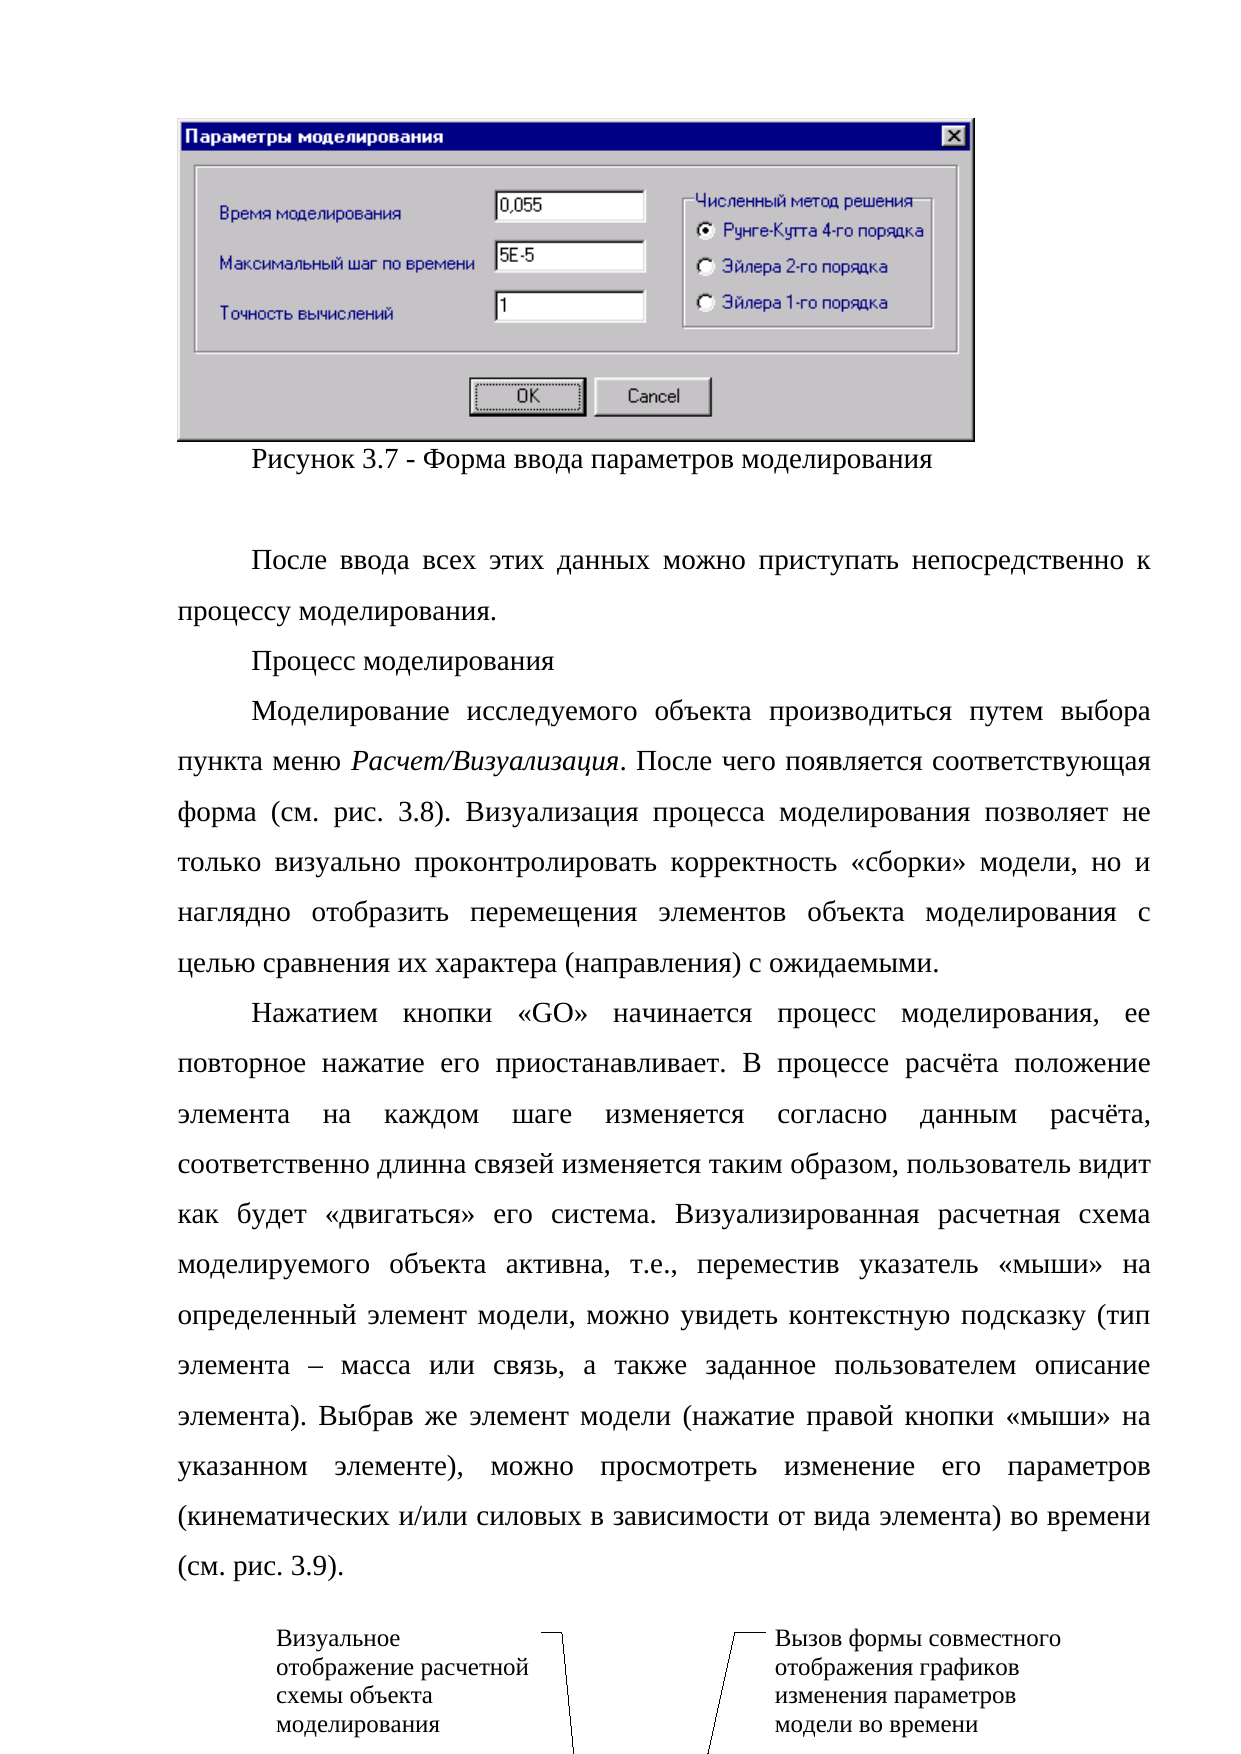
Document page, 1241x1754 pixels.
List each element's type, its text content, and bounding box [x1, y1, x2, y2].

text После ввода всех этих данных можно приступать непосредственно к процессу моделирования. [177, 542, 1152, 626]
text Рисунок 3.7 - Форма ввода параметров моделирования [177, 442, 1152, 475]
text Нажатием кнопки «GO» начинается процесс моделирования, ее повторное нажатие его приостанавливает. В процессе расчёта положение элемента на каждом шаге изменяется согласно данным расчёта, соответственно длинна связей изменяется таким образом, пользователь видит как будет «двигаться» его система. Визуализированная расчетная схема моделируемого объекта активна, т.е., переместив указатель «мыши» на определенный элемент модели, можно увидеть контекстную подсказку (тип элемента – масса или связь, а также заданное пользователем описание элемента). Выбрав же элемент модели (нажатие правой кнопки «мыши» на указанном элементе), можно просмотреть изменение его параметров (кинематических и/или силовых в зависимости от вида элемента) во времени (см. рис. 3.9). [177, 995, 1152, 1582]
text Моделирование исследуемого объекта производиться путем выбора пункта меню Расчет/Визуализация. После чего появляется соответствующая форма (см. рис. 3.8). Визуализация процесса моделирования позволяет не только визуально проконтролировать корректность «сборки» модели, но и наглядно отобразить перемещения элементов объекта моделирования с целью сравнения их характера (направления) с ожидаемыми. [177, 693, 1152, 978]
text Процесс моделирования [177, 643, 1152, 676]
picture [177, 118, 975, 442]
